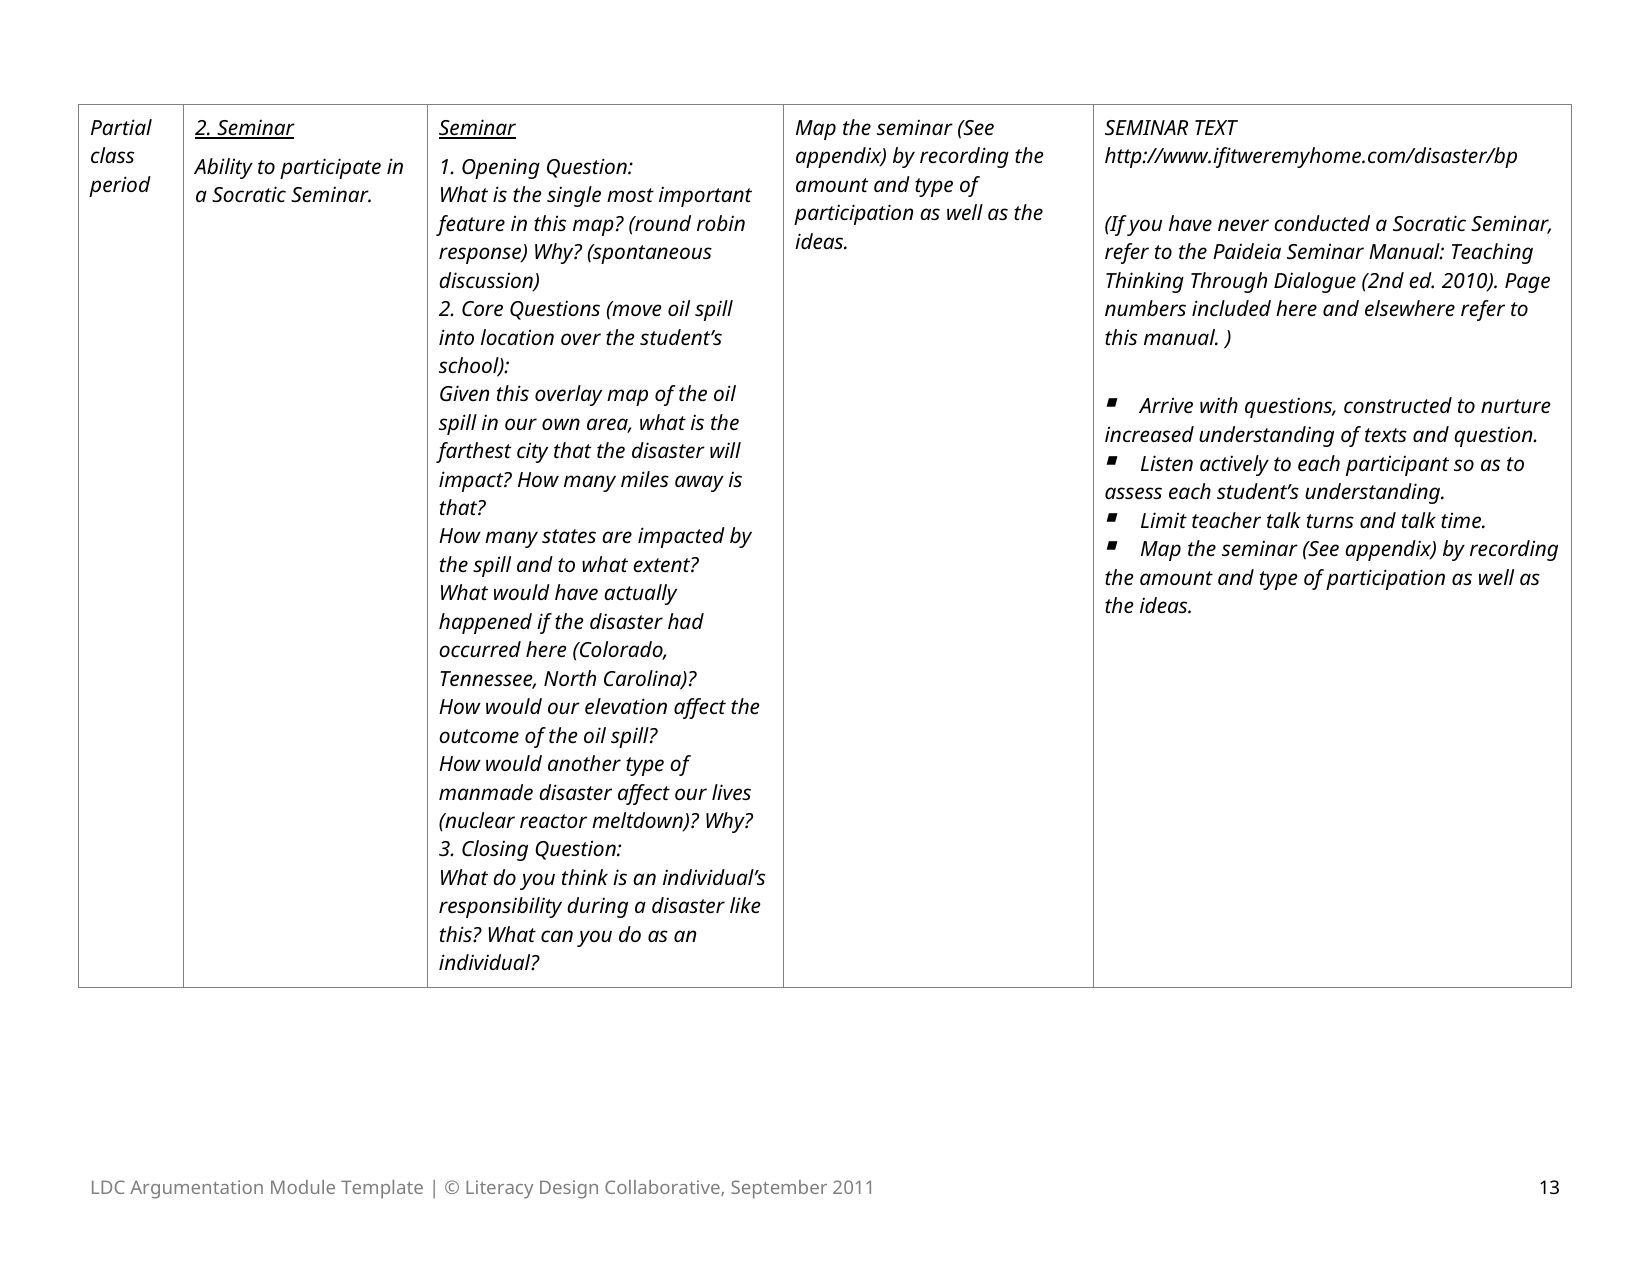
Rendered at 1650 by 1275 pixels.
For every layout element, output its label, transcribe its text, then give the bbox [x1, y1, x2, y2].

table_cell 2. Seminar Ability to participate in a Socratic Seminar. [184, 105, 427, 987]
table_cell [79, 105, 183, 987]
table_cell Seminar 1. Opening Question: What is the single most important feature in this map? (round robin response) Why? (spontaneous discussion) 2. Core Questions (move oil spill into location over the student’s school): Given this overlay map of the oil spill in our own area, what is the farthest city that the disaster will impact? How many miles away is that? How many states are impacted by the spill and to what extent? What would have actually happened if the disaster had occurred here (Colorado, Tennessee, North Carolina)? How would our elevation affect the outcome of the oil spill? How would another type of manmade disaster affect our lives (nuclear reactor meltdown)? Why? 3. Closing Question: What do you think is an individual’s responsibility during a disaster like this? What can you do as an individual? [428, 105, 783, 987]
table_cell SEMINAR TEXT http://www.ifitweremyhome.com/disaster/bp (If you have never conducted a Socratic Seminar, refer to the Paideia Seminar Manual: Teaching Thinking Through Dialogue (2nd ed. 2010). Page numbers included here and elsewhere refer to this manual. ) Arrive with questions, constructed to nurture increased understanding of texts and question. Listen actively to each participant so as to assess each student’s understanding. Limit teacher talk turns and talk time. Map the seminar (See appendix) by recording the amount and type of participation as well as the ideas. [1094, 105, 1571, 987]
table_cell Map the seminar (See appendix) by recording the amount and type of participation as well as the ideas. [784, 105, 1093, 987]
